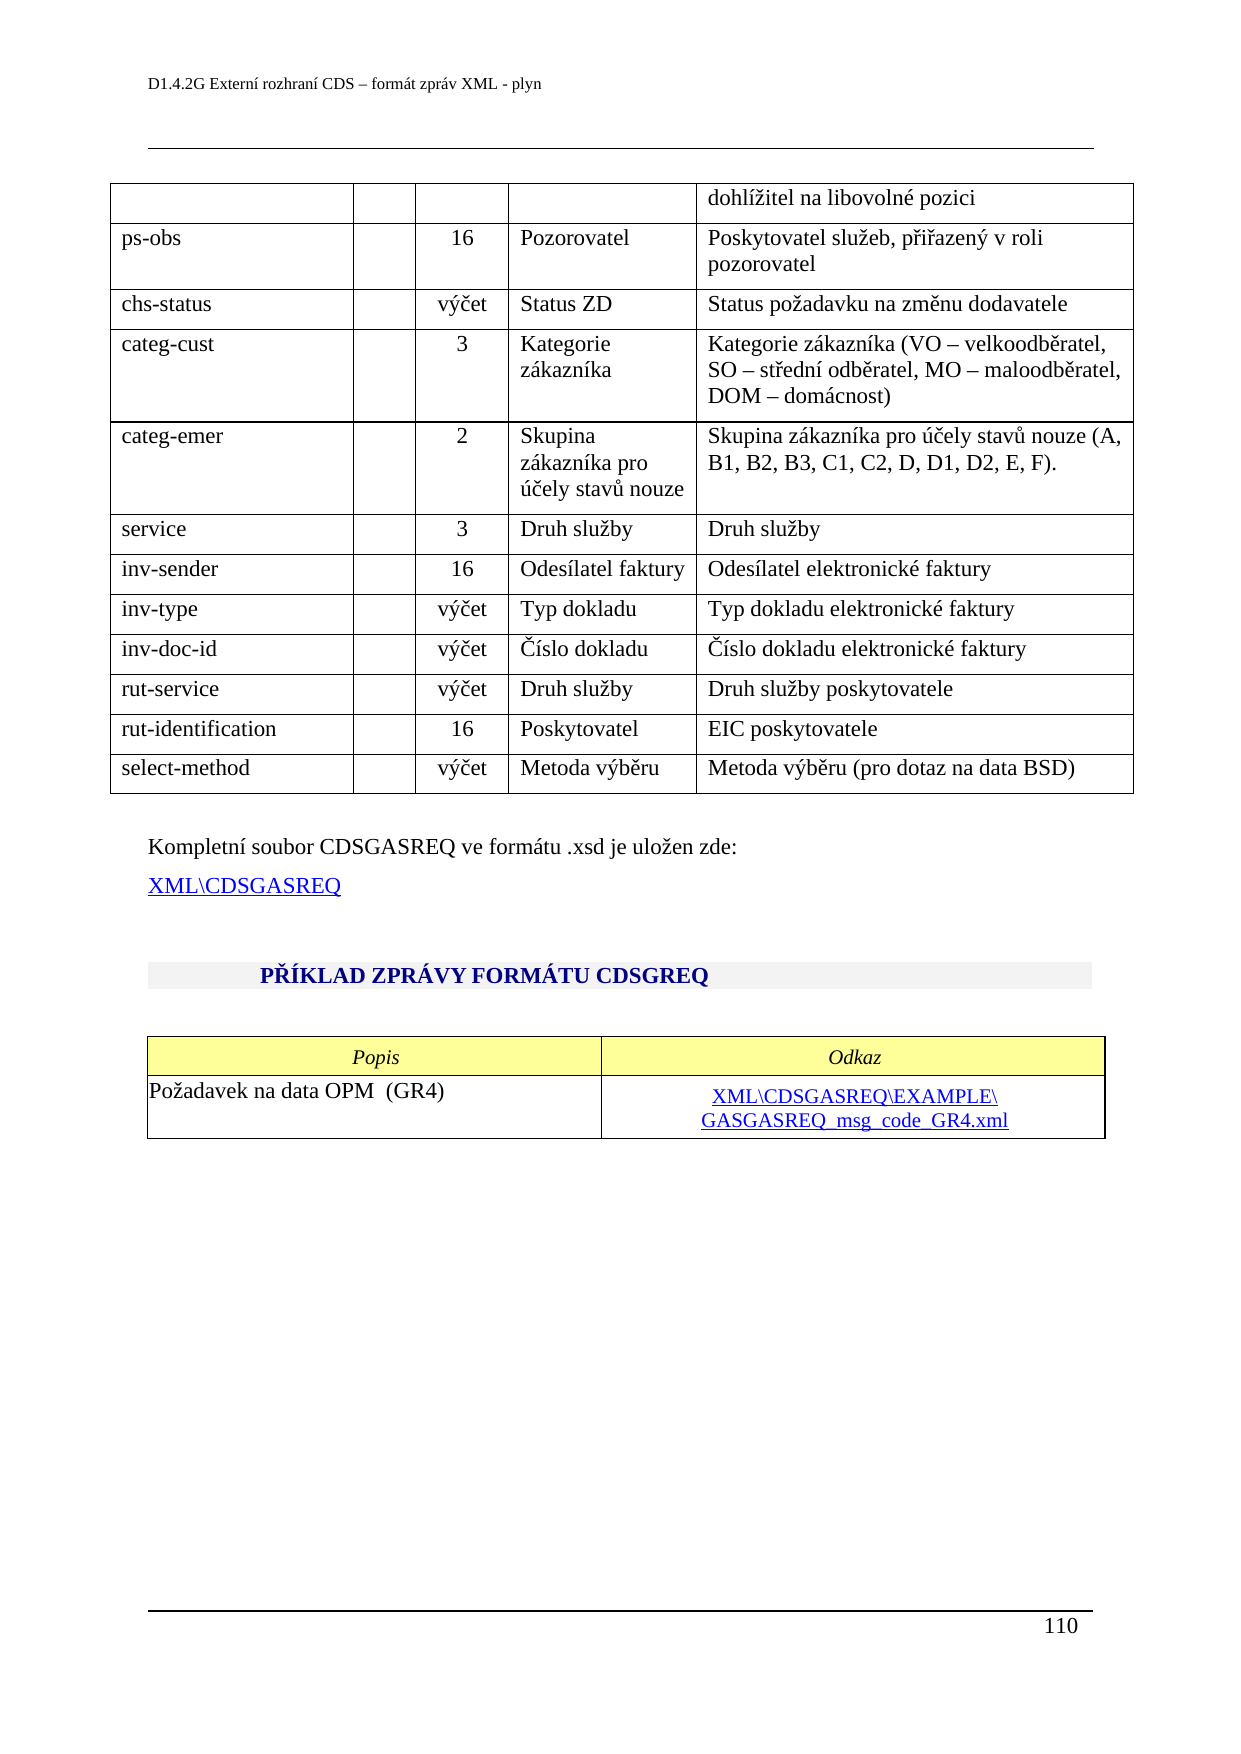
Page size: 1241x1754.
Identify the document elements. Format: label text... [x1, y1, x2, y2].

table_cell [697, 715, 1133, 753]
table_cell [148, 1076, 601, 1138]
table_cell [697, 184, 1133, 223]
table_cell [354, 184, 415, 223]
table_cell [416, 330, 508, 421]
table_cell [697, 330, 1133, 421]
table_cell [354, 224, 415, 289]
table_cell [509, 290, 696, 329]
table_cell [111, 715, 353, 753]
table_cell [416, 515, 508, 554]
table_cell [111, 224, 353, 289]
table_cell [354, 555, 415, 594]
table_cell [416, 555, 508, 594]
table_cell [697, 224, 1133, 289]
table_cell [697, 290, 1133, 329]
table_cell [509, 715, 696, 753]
subtitle Příklad zprávy formátu CDSGREQ [148, 962, 1092, 989]
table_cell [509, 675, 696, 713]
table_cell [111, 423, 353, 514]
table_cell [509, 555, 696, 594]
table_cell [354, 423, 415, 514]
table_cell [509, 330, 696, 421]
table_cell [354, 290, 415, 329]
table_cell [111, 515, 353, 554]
text Kompletní soubor CDSGASREQ ve formátu .xsd je uložen zde: [148, 833, 1092, 859]
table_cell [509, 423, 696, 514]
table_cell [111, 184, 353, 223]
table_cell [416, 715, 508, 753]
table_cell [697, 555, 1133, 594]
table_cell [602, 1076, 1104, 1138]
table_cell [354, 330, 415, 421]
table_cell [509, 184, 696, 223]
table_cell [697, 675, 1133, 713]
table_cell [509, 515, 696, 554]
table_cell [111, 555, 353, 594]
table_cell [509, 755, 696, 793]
text XML\CDSGASREQ [148, 872, 1092, 898]
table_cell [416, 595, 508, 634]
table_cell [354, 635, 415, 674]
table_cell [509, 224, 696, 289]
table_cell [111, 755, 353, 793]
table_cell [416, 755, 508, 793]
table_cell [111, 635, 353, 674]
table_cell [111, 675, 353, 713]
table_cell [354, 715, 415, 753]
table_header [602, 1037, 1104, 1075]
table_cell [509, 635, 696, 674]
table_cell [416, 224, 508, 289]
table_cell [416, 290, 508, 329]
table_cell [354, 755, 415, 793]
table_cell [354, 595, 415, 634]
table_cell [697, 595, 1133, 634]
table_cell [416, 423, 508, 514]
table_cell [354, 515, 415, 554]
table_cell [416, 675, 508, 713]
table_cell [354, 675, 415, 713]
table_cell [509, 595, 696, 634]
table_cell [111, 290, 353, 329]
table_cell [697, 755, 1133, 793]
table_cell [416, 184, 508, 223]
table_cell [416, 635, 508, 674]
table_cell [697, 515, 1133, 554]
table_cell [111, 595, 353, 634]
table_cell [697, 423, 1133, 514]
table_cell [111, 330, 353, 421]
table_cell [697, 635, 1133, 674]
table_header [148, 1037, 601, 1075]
